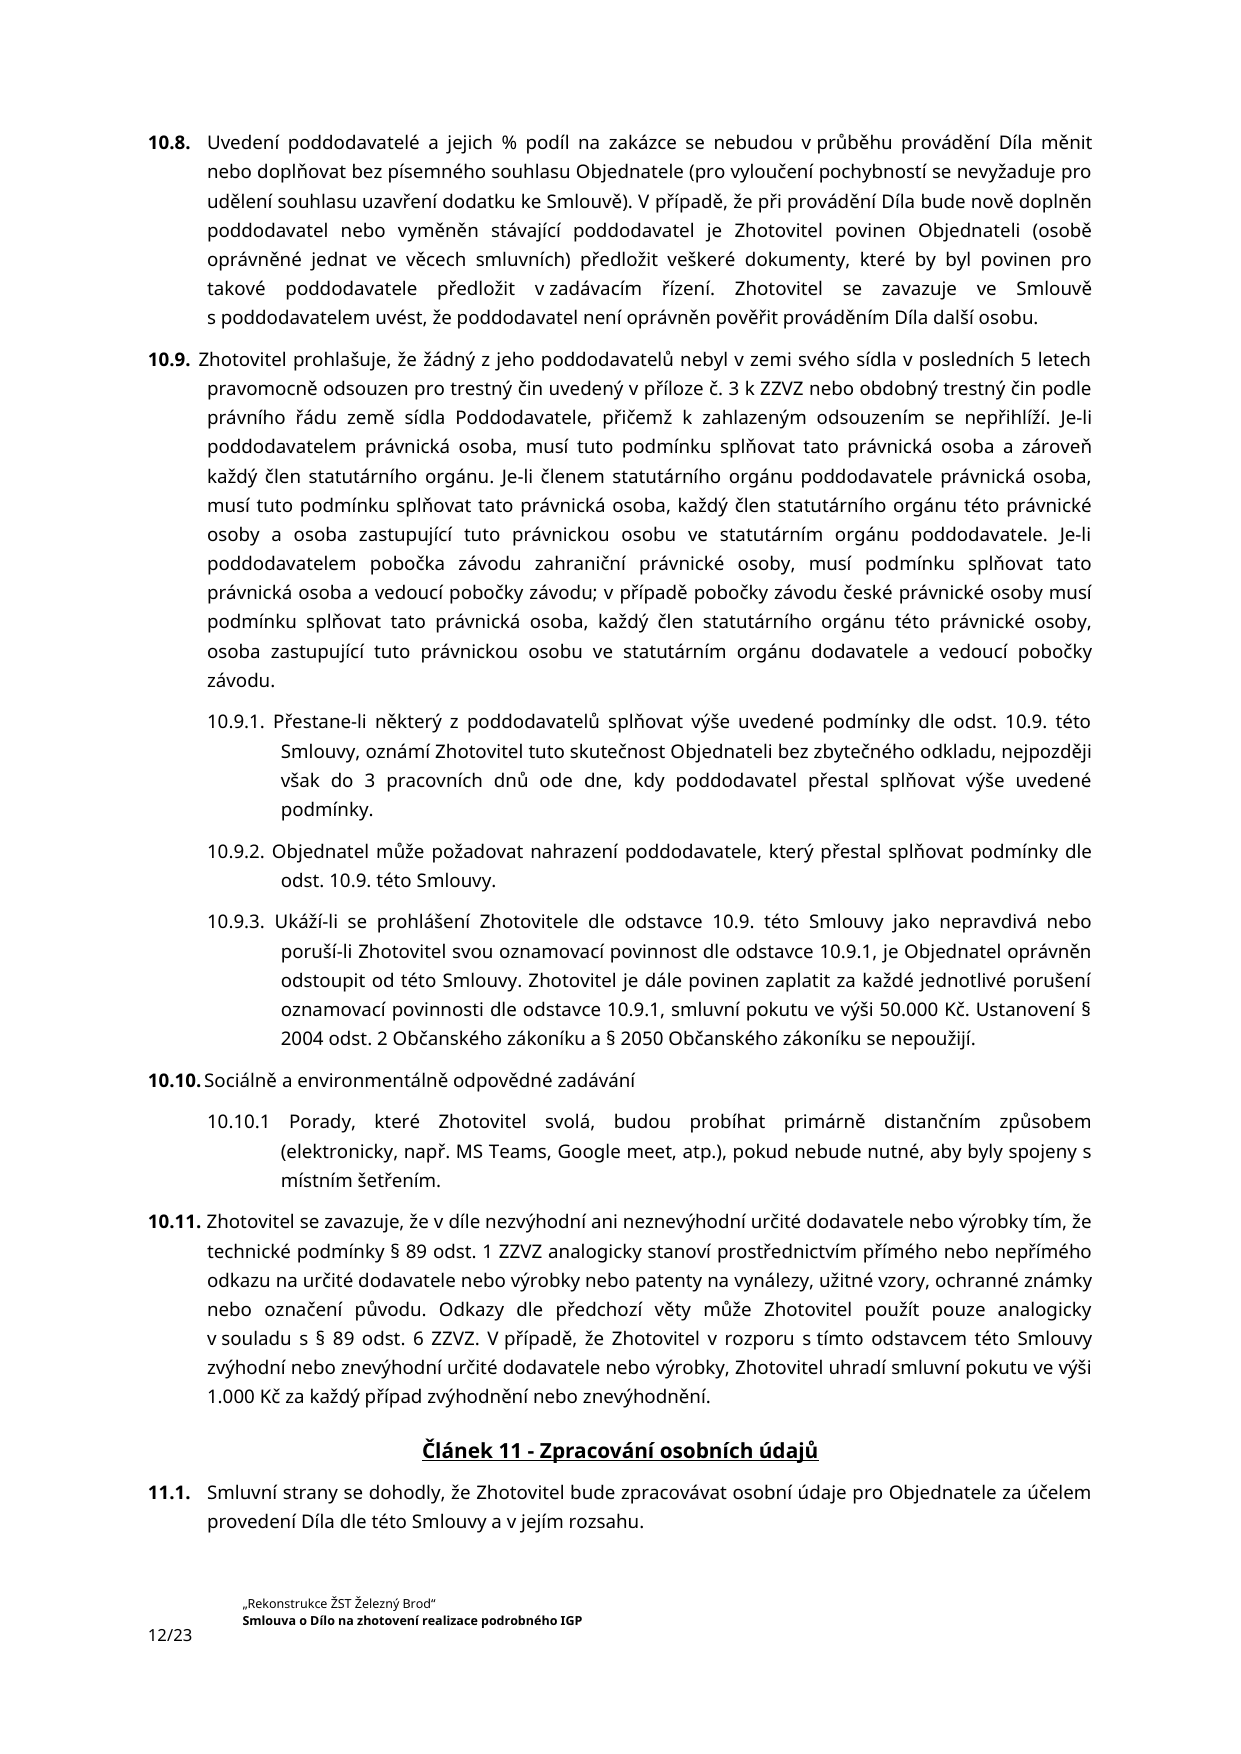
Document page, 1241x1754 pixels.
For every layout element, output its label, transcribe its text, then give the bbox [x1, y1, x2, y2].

subtitle Článek 11 - Zpracování osobních údajů [148, 1435, 1092, 1464]
text 10.10. Sociálně a environmentálně odpovědné zadávání [148, 1064, 1092, 1093]
text 10.9.3. Ukáží-li se prohlášení Zhotovitele dle odstavce 10.9. této Smlouvy jako nepravdivá nebo poruší-li Zhotovitel svou oznamovací povinnost dle odstavce 10.9.1, je Objednatel oprávněn odstoupit od této Smlouvy. Zhotovitel je dále povinen zaplatit za každé jednotlivé porušení oznamovací povinnosti dle odstavce 10.9.1, smluvní pokutu ve výši 50.000 Kč. Ustanovení § 2004 odst. 2 Občanského zákoníku a § 2050 Občanského zákoníku se nepoužijí. [207, 906, 1092, 1051]
text 10.9.1. Přestane-li některý z poddodavatelů splňovat výše uvedené podmínky dle odst. 10.9. této Smlouvy, oznámí Zhotovitel tuto skutečnost Objednateli bez zbytečného odkladu, nejpozději však do 3 pracovních dnů ode dne, kdy poddodavatel přestal splňovat výše uvedené podmínky. [207, 706, 1092, 822]
text 10.9.2. Objednatel může požadovat nahrazení poddodavatele, který přestal splňovat podmínky dle odst. 10.9. této Smlouvy. [207, 835, 1092, 893]
text 10.8. Uvedení poddodavatelé a jejich % podíl na zakázce se nebudou v průběhu provádění Díla měnit nebo doplňovat bez písemného souhlasu Objednatele (pro vyloučení pochybností se nevyžaduje pro udělení souhlasu uzavření dodatku ke Smlouvě). V případě, že při provádění Díla bude nově doplněn poddodavatel nebo vyměněn stávající poddodavatel je Zhotovitel povinen Objednateli (osobě oprávněné jednat ve věcech smluvních) předložit veškeré dokumenty, které by byl povinen pro takové poddodavatele předložit v zadávacím řízení. Zhotovitel se zavazuje ve Smlouvě s poddodavatelem uvést, že poddodavatel není oprávněn pověřit prováděním Díla další osobu. [148, 126, 1092, 331]
text 10.11. Zhotovitel se zavazuje, že v díle nezvýhodní ani neznevýhodní určité dodavatele nebo výrobky tím, že technické podmínky § 89 odst. 1 ZZVZ analogicky stanoví prostřednictvím přímého nebo nepřímého odkazu na určité dodavatele nebo výrobky nebo patenty na vynálezy, užitné vzory, ochranné známky nebo označení původu. Odkazy dle předchozí věty může Zhotovitel použít pouze analogicky v souladu s § 89 odst. 6 ZZVZ. V případě, že Zhotovitel v rozporu s tímto odstavcem této Smlouvy zvýhodní nebo znevýhodní určité dodavatele nebo výrobky, Zhotovitel uhradí smluvní pokutu ve výši 1.000 Kč za každý případ zvýhodnění nebo znevýhodnění. [148, 1206, 1092, 1410]
text 10.10.1 Porady, které Zhotovitel svolá, budou probíhat primárně distančním způsobem (elektronicky, např. MS Teams, Google meet, atp.), pokud nebude nutné, aby byly spojeny s místním šetřením. [207, 1106, 1092, 1193]
text 10.9. Zhotovitel prohlašuje, že žádný z jeho poddodavatelů nebyl v zemi svého sídla v posledních 5 letech pravomocně odsouzen pro trestný čin uvedený v příloze č. 3 k ZZVZ nebo obdobný trestný čin podle právního řádu země sídla Poddodavatele, přičemž k zahlazeným odsouzením se nepřihlíží. Je-li poddodavatelem právnická osoba, musí tuto podmínku splňovat tato právnická osoba a zároveň každý člen statutárního orgánu. Je-li členem statutárního orgánu poddodavatele právnická osoba, musí tuto podmínku splňovat tato právnická osoba, každý člen statutárního orgánu této právnické osoby a osoba zastupující tuto právnickou osobu ve statutárním orgánu poddodavatele. Je-li poddodavatelem pobočka závodu zahraniční právnické osoby, musí podmínku splňovat tato právnická osoba a vedoucí pobočky závodu; v případě pobočky závodu české právnické osoby musí podmínku splňovat tato právnická osoba, každý člen statutárního orgánu této právnické osoby, osoba zastupující tuto právnickou osobu ve statutárním orgánu dodavatele a vedoucí pobočky závodu. [148, 343, 1092, 693]
text 11.1. Smluvní strany se dohodly, že Zhotovitel bude zpracovávat osobní údaje pro Objednatele za účelem provedení Díla dle této Smlouvy a v jejím rozsahu. [148, 1476, 1092, 1535]
